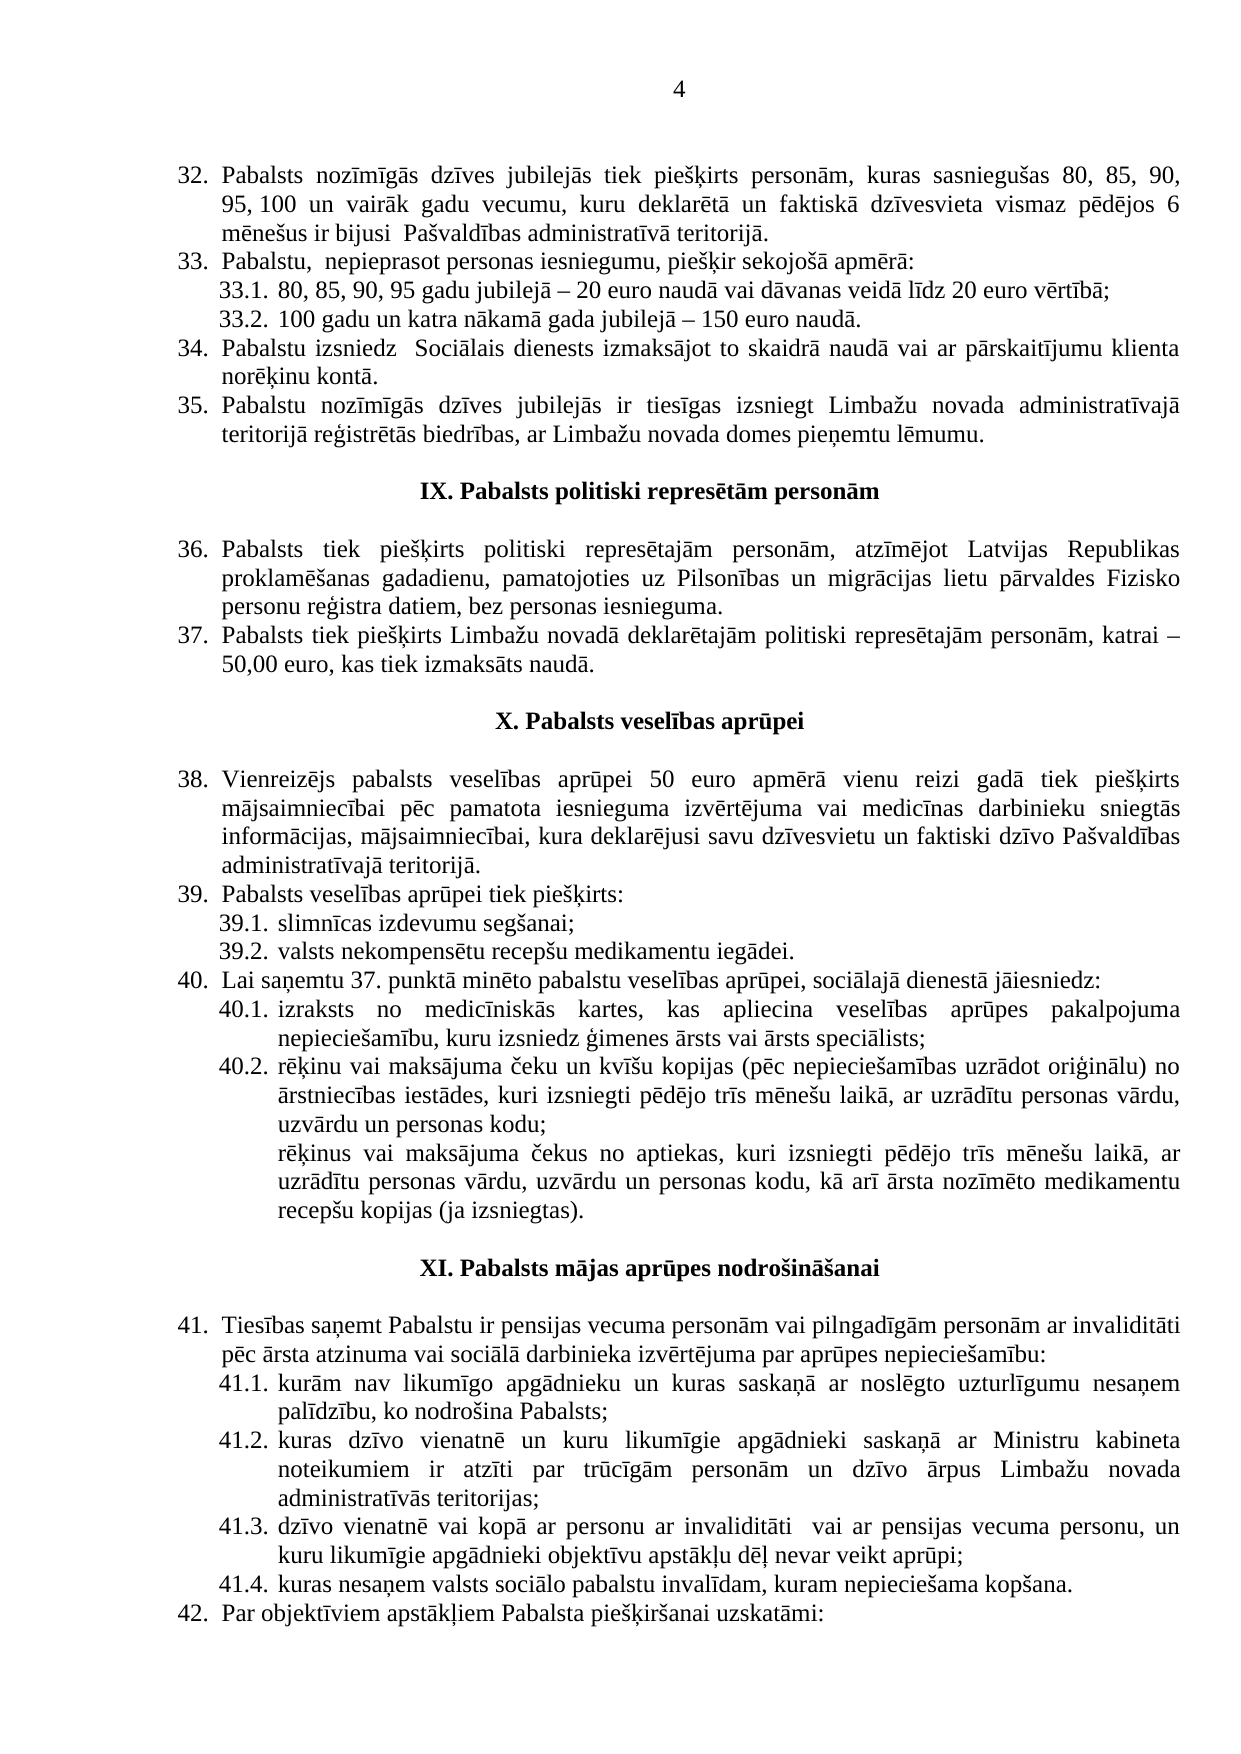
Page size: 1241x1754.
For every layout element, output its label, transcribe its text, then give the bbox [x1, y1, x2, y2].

list izraksts no medicīniskās kartes, kas apliecina veselības aprūpes pakalpojuma nepieciešamību, kuru izsniedz ģimenes ārsts vai ārsts speciālists; [218, 994, 1181, 1051]
list Pabalsts tiek piešķirts Limbažu novadā deklarētajām politiski represētajām personām, katrai – 50,00 euro, kas tiek izmaksāts naudā. [177, 620, 1181, 678]
list kuras dzīvo vienatnē un kuru likumīgie apgādnieki saskaņā ar Ministru kabineta noteikumiem ir atzīti par trūcīgām personām un dzīvo ārpus Limbažu novada administratīvās teritorijas; [218, 1425, 1181, 1511]
text XI. Pabalsts mājas aprūpes nodrošināšanai [118, 1253, 1181, 1281]
list slimnīcas izdevumu segšanai; [218, 908, 1181, 936]
list Pabalsts nozīmīgās dzīves jubilejās tiek piešķirts personām, kuras sasniegušas 80, 85, 90, 95, 100 un vairāk gadu vecumu, kuru deklarētā un faktiskā dzīvesvieta vismaz pēdējos 6 mēnešus ir bijusi Pašvaldības administratīvā teritorijā. [177, 160, 1181, 246]
list valsts nekompensētu recepšu medikamentu iegādei. [218, 936, 1181, 965]
list Lai saņemtu 37. punktā minēto pabalstu veselības aprūpei, sociālajā dienestā jāiesniedz: [177, 965, 1181, 994]
list Tiesības saņemt Pabalstu ir pensijas vecuma personām vai pilngadīgām personām ar invaliditāti pēc ārsta atzinuma vai sociālā darbinieka izvērtējuma par aprūpes nepieciešamību: [177, 1310, 1181, 1368]
list Pabalstu izsniedz Sociālais dienests izmaksājot to skaidrā naudā vai ar pārskaitījumu klienta norēķinu kontā. [177, 333, 1181, 390]
list Par objektīviem apstākļiem Pabalsta piešķiršanai uzskatāmi: [177, 1598, 1181, 1626]
text rēķinus vai maksājuma čekus no aptiekas, kuri izsniegti pēdējo trīs mēnešu laikā, ar uzrādītu personas vārdu, uzvārdu un personas kodu, kā arī ārsta nozīmēto medikamentu recepšu kopijas (ja izsniegtas). [218, 1138, 1181, 1224]
list Vienreizējs pabalsts veselības aprūpei 50 euro apmērā vienu reizi gadā tiek piešķirts mājsaimniecībai pēc pamatota iesnieguma izvērtējuma vai medicīnas darbinieku sniegtās informācijas, mājsaimniecībai, kura deklarējusi savu dzīvesvietu un faktiski dzīvo Pašvaldības administratīvajā teritorijā. [177, 764, 1181, 879]
list Pabalstu, nepieprasot personas iesniegumu, piešķir sekojošā apmērā: [177, 246, 1181, 275]
list kuras nesaņem valsts sociālo pabalstu invalīdam, kuram nepieciešama kopšana. [218, 1569, 1181, 1598]
list Pabalstu nozīmīgās dzīves jubilejās ir tiesīgas izsniegt Limbažu novada administratīvajā teritorijā reģistrētās biedrības, ar Limbažu novada domes pieņemtu lēmumu. [177, 390, 1181, 448]
list 100 gadu un katra nākamā gada jubilejā – 150 euro naudā. [218, 304, 1181, 333]
text IX. Pabalsts politiski represētām personām [118, 476, 1181, 505]
list rēķinu vai maksājuma čeku un kvīšu kopijas (pēc nepieciešamības uzrādot oriģinālu) no ārstniecības iestādes, kuri izsniegti pēdējo trīs mēnešu laikā, ar uzrādītu personas vārdu, uzvārdu un personas kodu; [218, 1051, 1181, 1138]
list Pabalsts veselības aprūpei tiek piešķirts: [177, 879, 1181, 908]
list dzīvo vienatnē vai kopā ar personu ar invaliditāti vai ar pensijas vecuma personu, un kuru likumīgie apgādnieki objektīvu apstākļu dēļ nevar veikt aprūpi; [218, 1511, 1181, 1569]
list 80, 85, 90, 95 gadu jubilejā – 20 euro naudā vai dāvanas veidā līdz 20 euro vērtībā; [218, 275, 1181, 304]
list kurām nav likumīgo apgādnieku un kuras saskaņā ar noslēgto uzturlīgumu nesaņem palīdzību, ko nodrošina Pabalsts; [218, 1368, 1181, 1425]
list Pabalsts tiek piešķirts politiski represētajām personām, atzīmējot Latvijas Republikas proklamēšanas gadadienu, pamatojoties uz Pilsonības un migrācijas lietu pārvaldes Fizisko personu reģistra datiem, bez personas iesnieguma. [177, 534, 1181, 620]
text X. Pabalsts veselības aprūpei [118, 706, 1181, 735]
